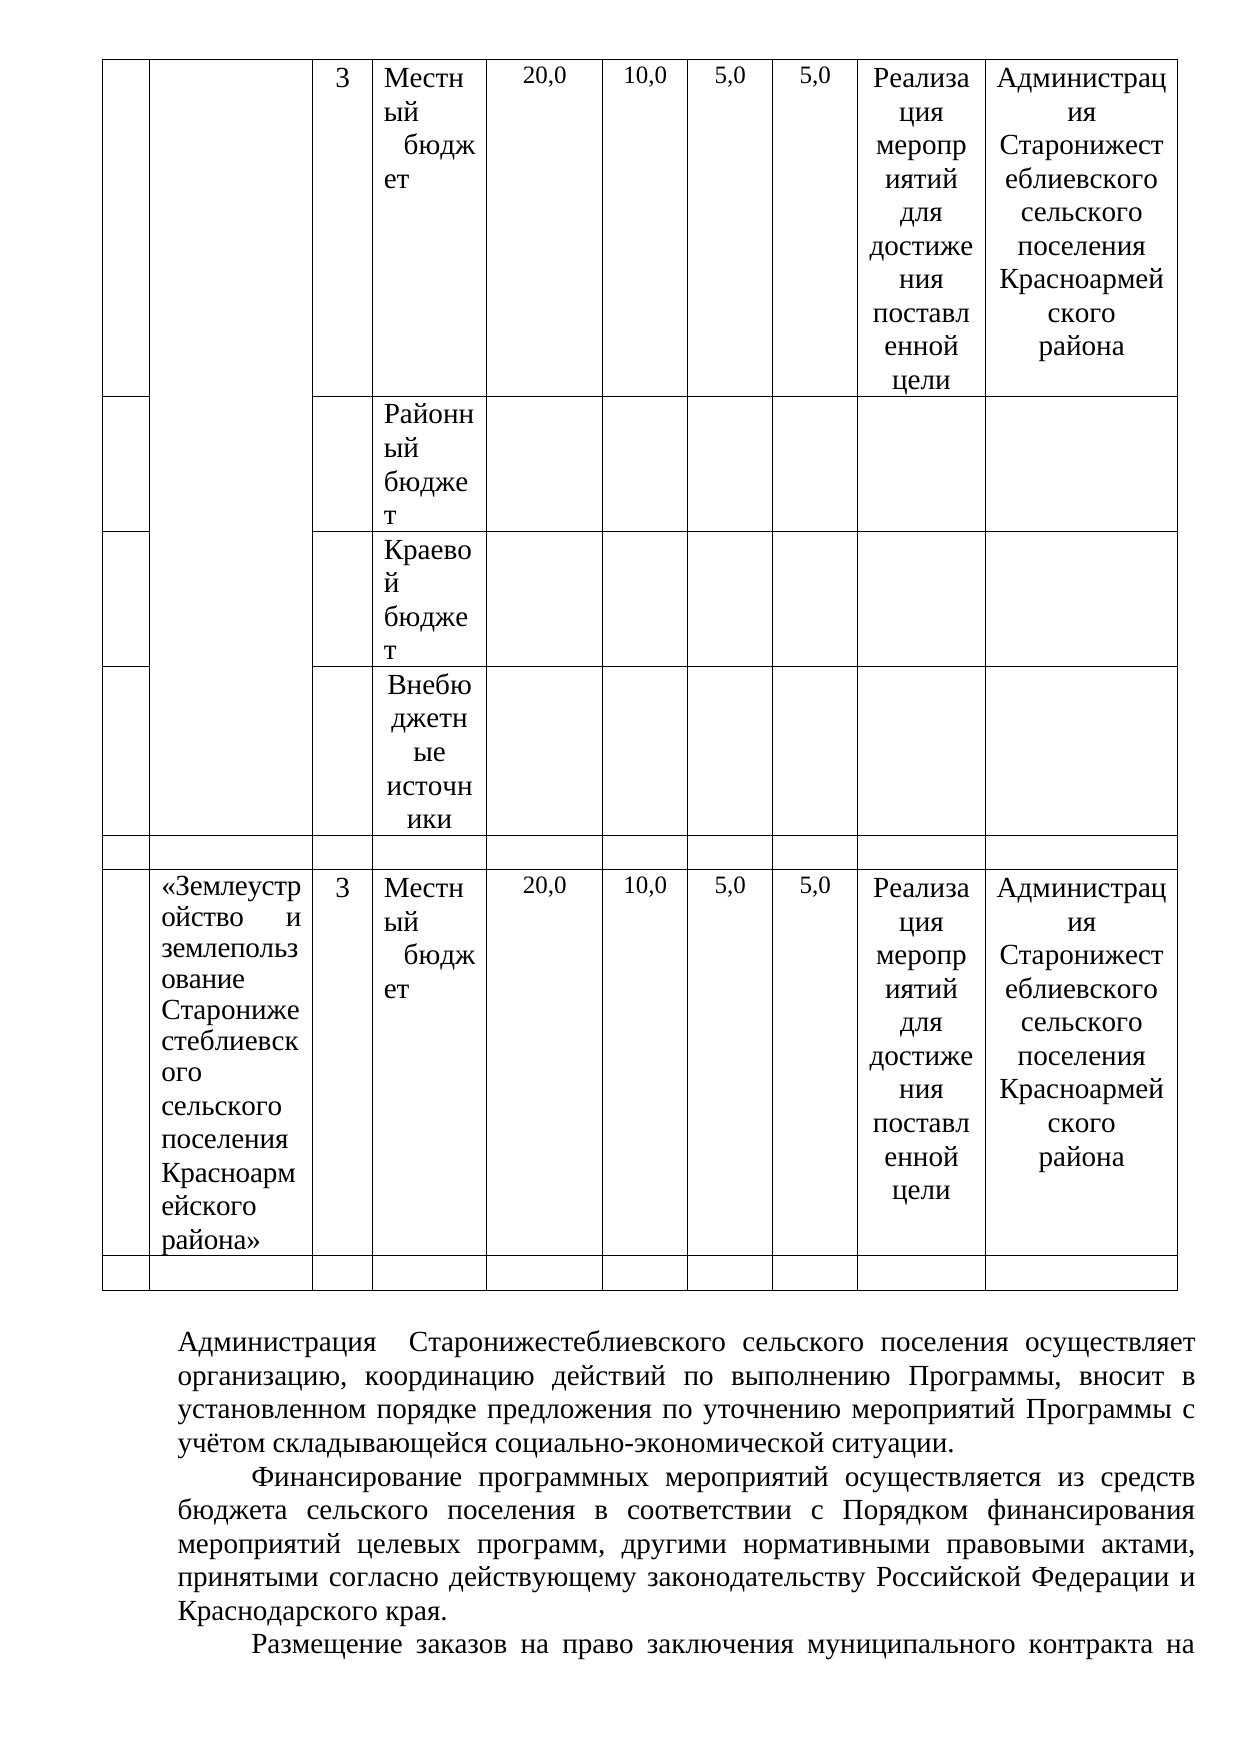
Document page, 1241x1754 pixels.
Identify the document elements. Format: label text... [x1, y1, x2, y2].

table_cell [773, 836, 857, 869]
table_cell [487, 667, 602, 835]
table_cell [773, 1256, 857, 1290]
table_cell [373, 1256, 486, 1290]
table_cell [773, 397, 857, 531]
table_cell [688, 397, 772, 531]
table_cell Реализация мероприятий для достижения поставленной цели [858, 870, 985, 1255]
table_cell [688, 1256, 772, 1290]
table_cell [603, 397, 687, 531]
table_cell Местный бюджет [373, 870, 486, 1255]
table_cell [103, 667, 149, 835]
table_cell 10,0 [603, 870, 687, 1255]
table_cell [103, 870, 149, 1255]
table_cell [313, 532, 372, 666]
table_cell [688, 667, 772, 835]
table_cell [103, 836, 149, 869]
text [177, 1626, 1196, 1660]
table_cell Районный бюджет [373, 397, 486, 531]
text Администрация Старонижестеблиевского сельского поселения осуществляет организацию, координацию действий по выполнению Программы, вносит в установленном порядке предложения по уточнению мероприятий Программы с учётом складывающейся социально-экономической ситуации. [177, 1324, 1196, 1459]
table_cell [103, 397, 149, 531]
table_cell [313, 397, 372, 531]
table_cell 5,0 [688, 870, 772, 1255]
table_cell 5,0 [773, 60, 857, 396]
table_cell [487, 836, 602, 869]
table_cell 3 [313, 870, 372, 1255]
table_cell Администрация Старонижестеблиевского сельского поселения Красноармейского района [986, 60, 1177, 396]
table_cell [773, 667, 857, 835]
table_cell Реализация мероприятий для достижения поставленной цели [858, 60, 985, 396]
table_cell 5,0 [773, 870, 857, 1255]
table_cell Внебюджетные источники [373, 667, 486, 835]
table_cell 5,0 [688, 60, 772, 396]
table_cell [858, 532, 985, 666]
table_cell [103, 60, 149, 396]
table_cell «Землеустройство и землепользование Старонижестеблиевского сельского поселения Красноармейского района» [150, 870, 312, 1255]
table_cell [688, 836, 772, 869]
table_cell Администрация Старонижестеблиевского сельского поселения Красноармейского района [986, 870, 1177, 1255]
table_cell [487, 397, 602, 531]
table_cell [313, 1256, 372, 1290]
table_cell [603, 532, 687, 666]
table_cell 20,0 [487, 870, 602, 1255]
table_cell [150, 836, 312, 869]
table_cell [858, 667, 985, 835]
table_cell [986, 836, 1177, 869]
table_cell [986, 667, 1177, 835]
table_cell [858, 1256, 985, 1290]
text Финансирование программных мероприятий осуществляется из средств бюджета сельского поселения в соответствии с Порядком финансирования мероприятий целевых программ, другими нормативными правовыми актами, принятыми согласно действующему законодательству Российской Федерации и Краснодарского края. [177, 1459, 1196, 1626]
table_cell [150, 1256, 312, 1290]
table_cell [487, 532, 602, 666]
table_cell [986, 532, 1177, 666]
table_cell [313, 836, 372, 869]
table_cell [986, 1256, 1177, 1290]
table_cell 10,0 [603, 60, 687, 396]
table_cell [487, 1256, 602, 1290]
table_cell [603, 836, 687, 869]
table_cell [313, 667, 372, 835]
table_cell [103, 1256, 149, 1290]
table_cell 20,0 [487, 60, 602, 396]
table_cell [858, 836, 985, 869]
table_cell [688, 532, 772, 666]
table_cell [373, 836, 486, 869]
table_cell 3 [313, 60, 372, 396]
table_cell Местный бюджет [373, 60, 486, 396]
table_cell [773, 532, 857, 666]
table_cell [603, 1256, 687, 1290]
table_cell [603, 667, 687, 835]
table_cell [858, 397, 985, 531]
table_cell [103, 532, 149, 666]
table_cell [986, 397, 1177, 531]
table_cell Краевой бюджет [373, 532, 486, 666]
